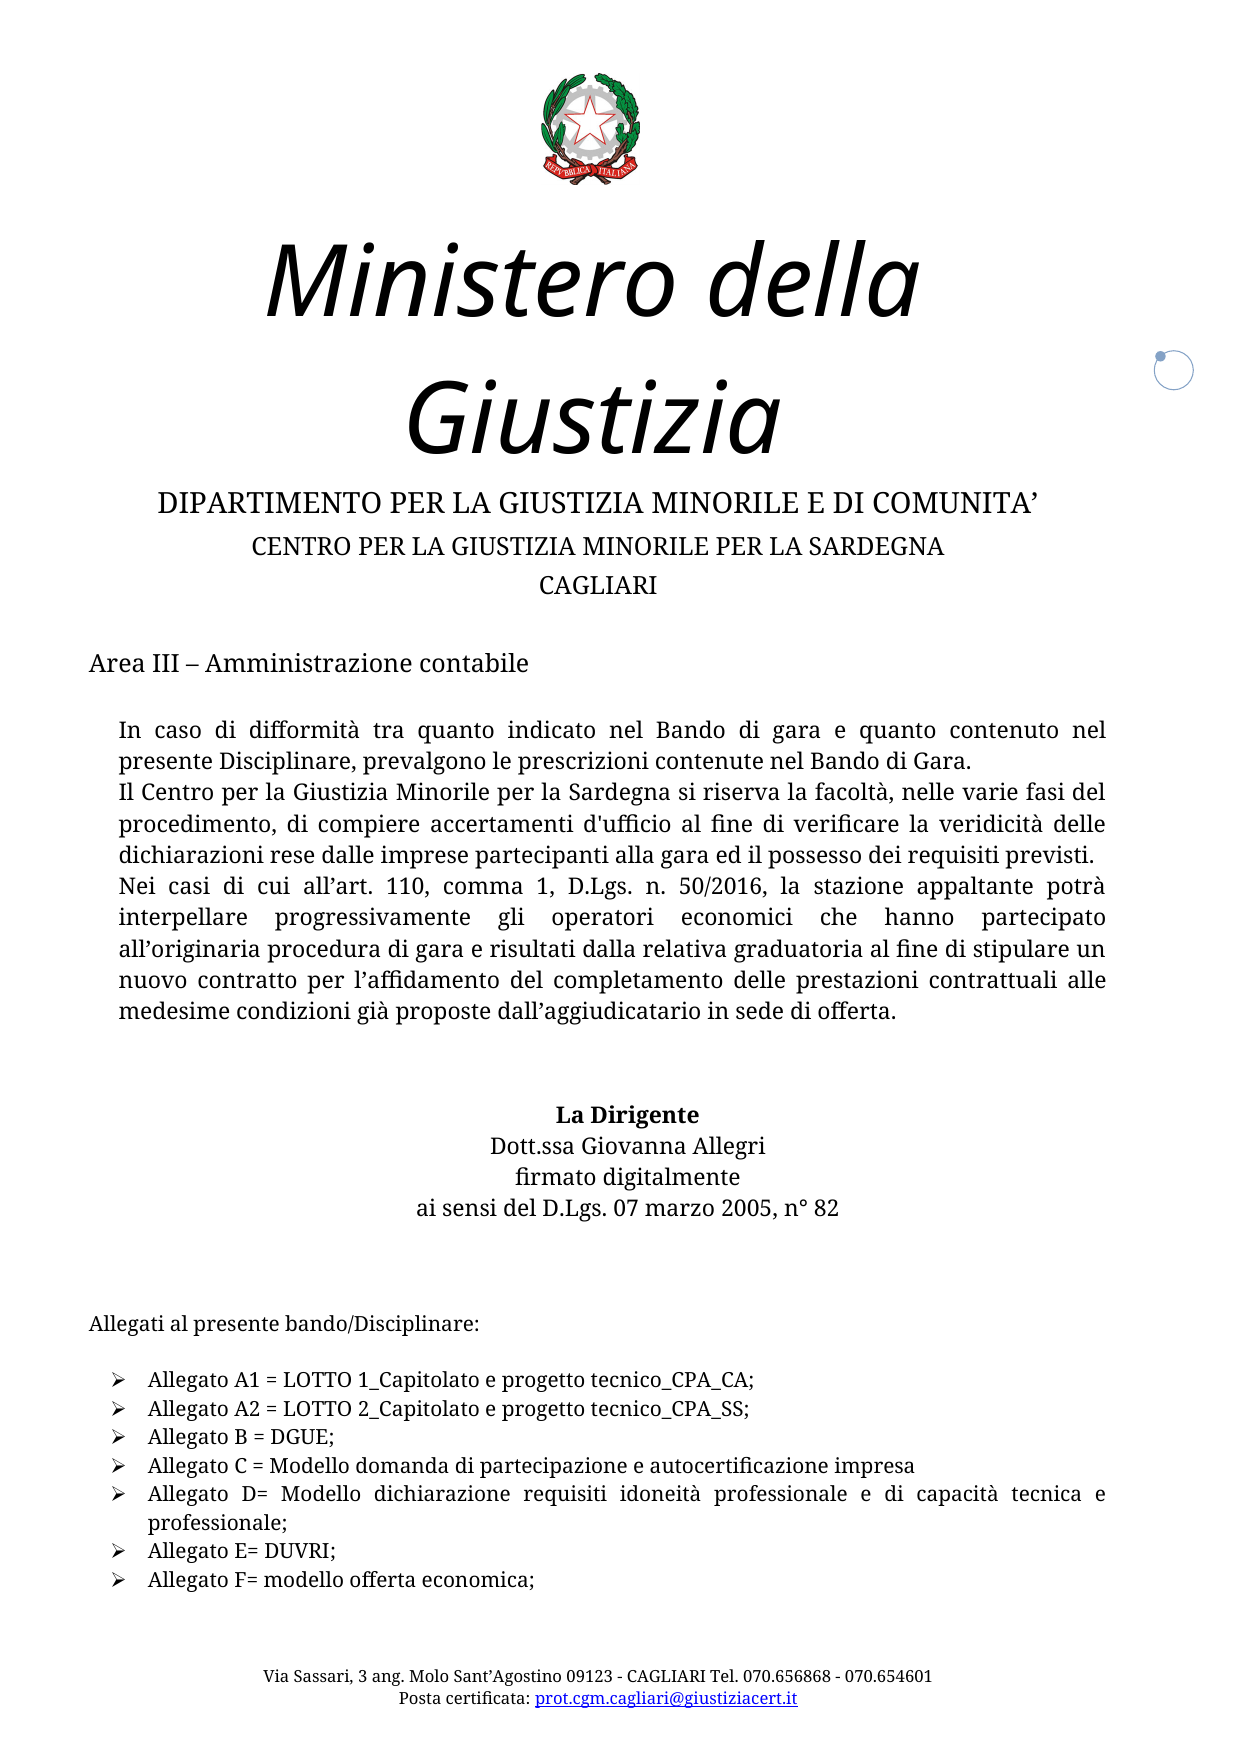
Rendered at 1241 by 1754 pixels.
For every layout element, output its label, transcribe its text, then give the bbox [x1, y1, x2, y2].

list Allegato B = DGUE; [110, 1422, 1107, 1451]
text firmato digitalmente [148, 1161, 1107, 1192]
text Il Centro per la Giustizia Minorile per la Sardegna si riserva la facoltà, nelle varie fasi del procedimento, di compiere accertamenti d'ufficio al fine di verificare la veridicità delle dichiarazioni rese dalle imprese partecipanti alla gara ed il possesso dei requisiti previsti. [118, 776, 1107, 870]
text Allegati al presente bando/Disciplinare: [89, 1309, 1107, 1337]
picture [541, 73, 640, 185]
text In caso di difformità tra quanto indicato nel Bando di gara e quanto contenuto nel presente Disciplinare, prevalgono le prescrizioni contenute nel Bando di Gara. [118, 714, 1107, 776]
list Allegato C = Modello domanda di partecipazione e autocertificazione impresa [110, 1451, 1107, 1479]
text ai sensi del D.Lgs. 07 marzo 2005, n° 82 [148, 1192, 1107, 1223]
list Allegato A2 = LOTTO 2_Capitolato e progetto tecnico_CPA_SS; [110, 1394, 1107, 1422]
list Allegato F= modello offerta economica; [110, 1565, 1107, 1593]
text Nei casi di cui all’art. 110, comma 1, D.Lgs. n. 50/2016, la stazione appaltante potrà interpellare progressivamente gli operatori economici che hanno partecipato all’originaria procedura di gara e risultati dalla relativa graduatoria al fine di stipulare un nuovo contratto per l’affidamento del completamento delle prestazioni contrattuali alle medesime condizioni già proposte dall’aggiudicatario in sede di offerta. [118, 870, 1107, 1026]
list Allegato D= Modello dichiarazione requisiti idoneità professionale e di capacità tecnica e professionale; [110, 1479, 1107, 1536]
text Dott.ssa Giovanna Allegri [148, 1130, 1107, 1161]
text La Dirigente [148, 1098, 1107, 1130]
list Allegato E= DUVRI; [110, 1536, 1107, 1565]
list Allegato A1 = LOTTO 1_Capitolato e progetto tecnico_CPA_CA; [110, 1366, 1107, 1394]
